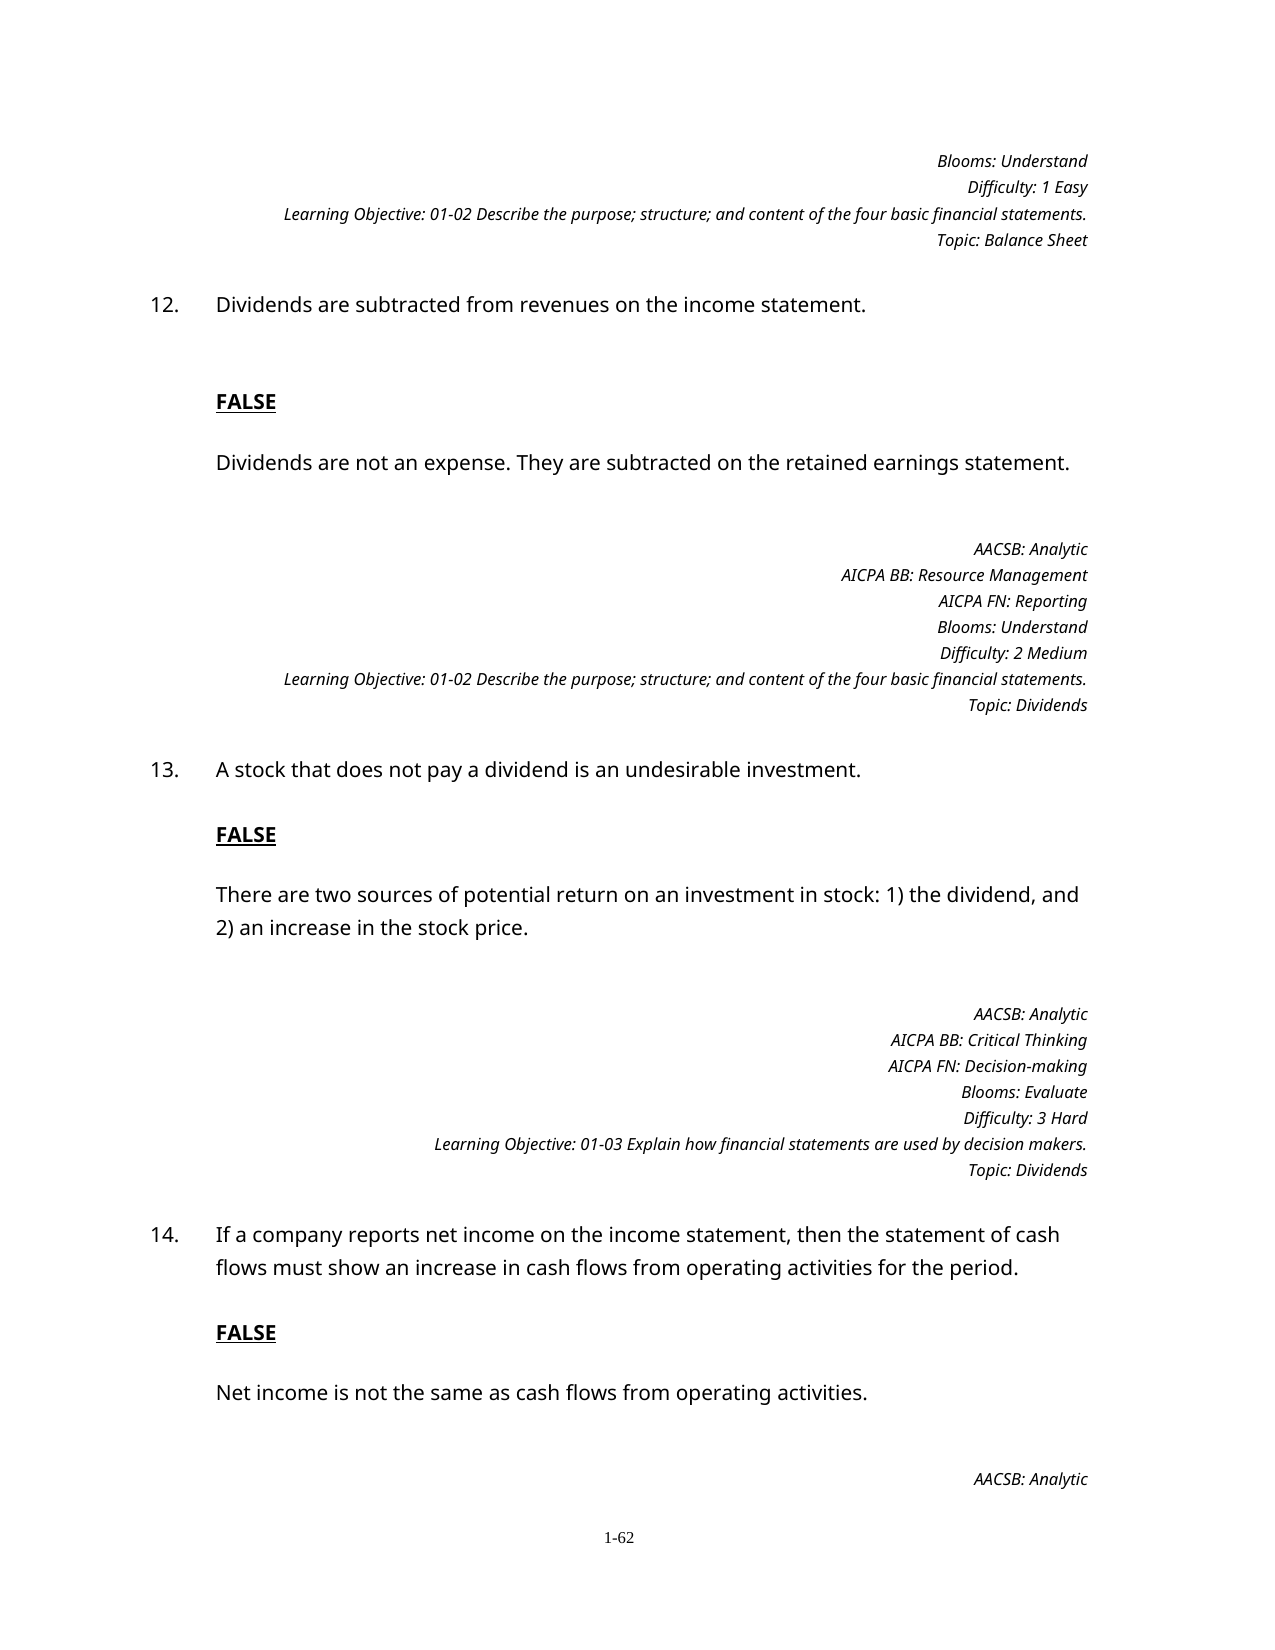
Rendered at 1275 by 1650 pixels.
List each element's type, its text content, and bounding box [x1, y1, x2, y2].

table_header 13. [150, 755, 216, 973]
table_header 12. [150, 290, 216, 508]
table_header A stock that does not pay a dividend is an undesirable investment. FALSE There are two sources of potential return on an investment in stock: 1) the dividend, and 2) an increase in the stock price. [216, 755, 1087, 973]
table_header AACSB: Analytic AICPA BB: Resource Management AICPA FN: Reporting Blooms: Understand Difficulty: 2 Medium Learning Objective: 01-02 Describe the purpose; structure; and content of the four basic financial statements. Topic: Dividends [150, 537, 1087, 752]
table_header Dividends are subtracted from revenues on the income statement. FALSE Dividends are not an expense. They are subtracted on the retained earnings statement. [216, 290, 1087, 508]
table_header If a company reports net income on the income statement, then the statement of cash flows must show an increase in cash flows from operating activities for the period. FALSE Net income is not the same as cash flows from operating activities. [216, 1220, 1087, 1438]
table_header 14. [150, 1220, 216, 1438]
table_header AACSB: Analytic AICPA BB: Critical Thinking AICPA FN: Decision-making Blooms: Evaluate Difficulty: 3 Hard Learning Objective: 01-03 Explain how financial statements are used by decision makers. Topic: Dividends [150, 1002, 1087, 1217]
